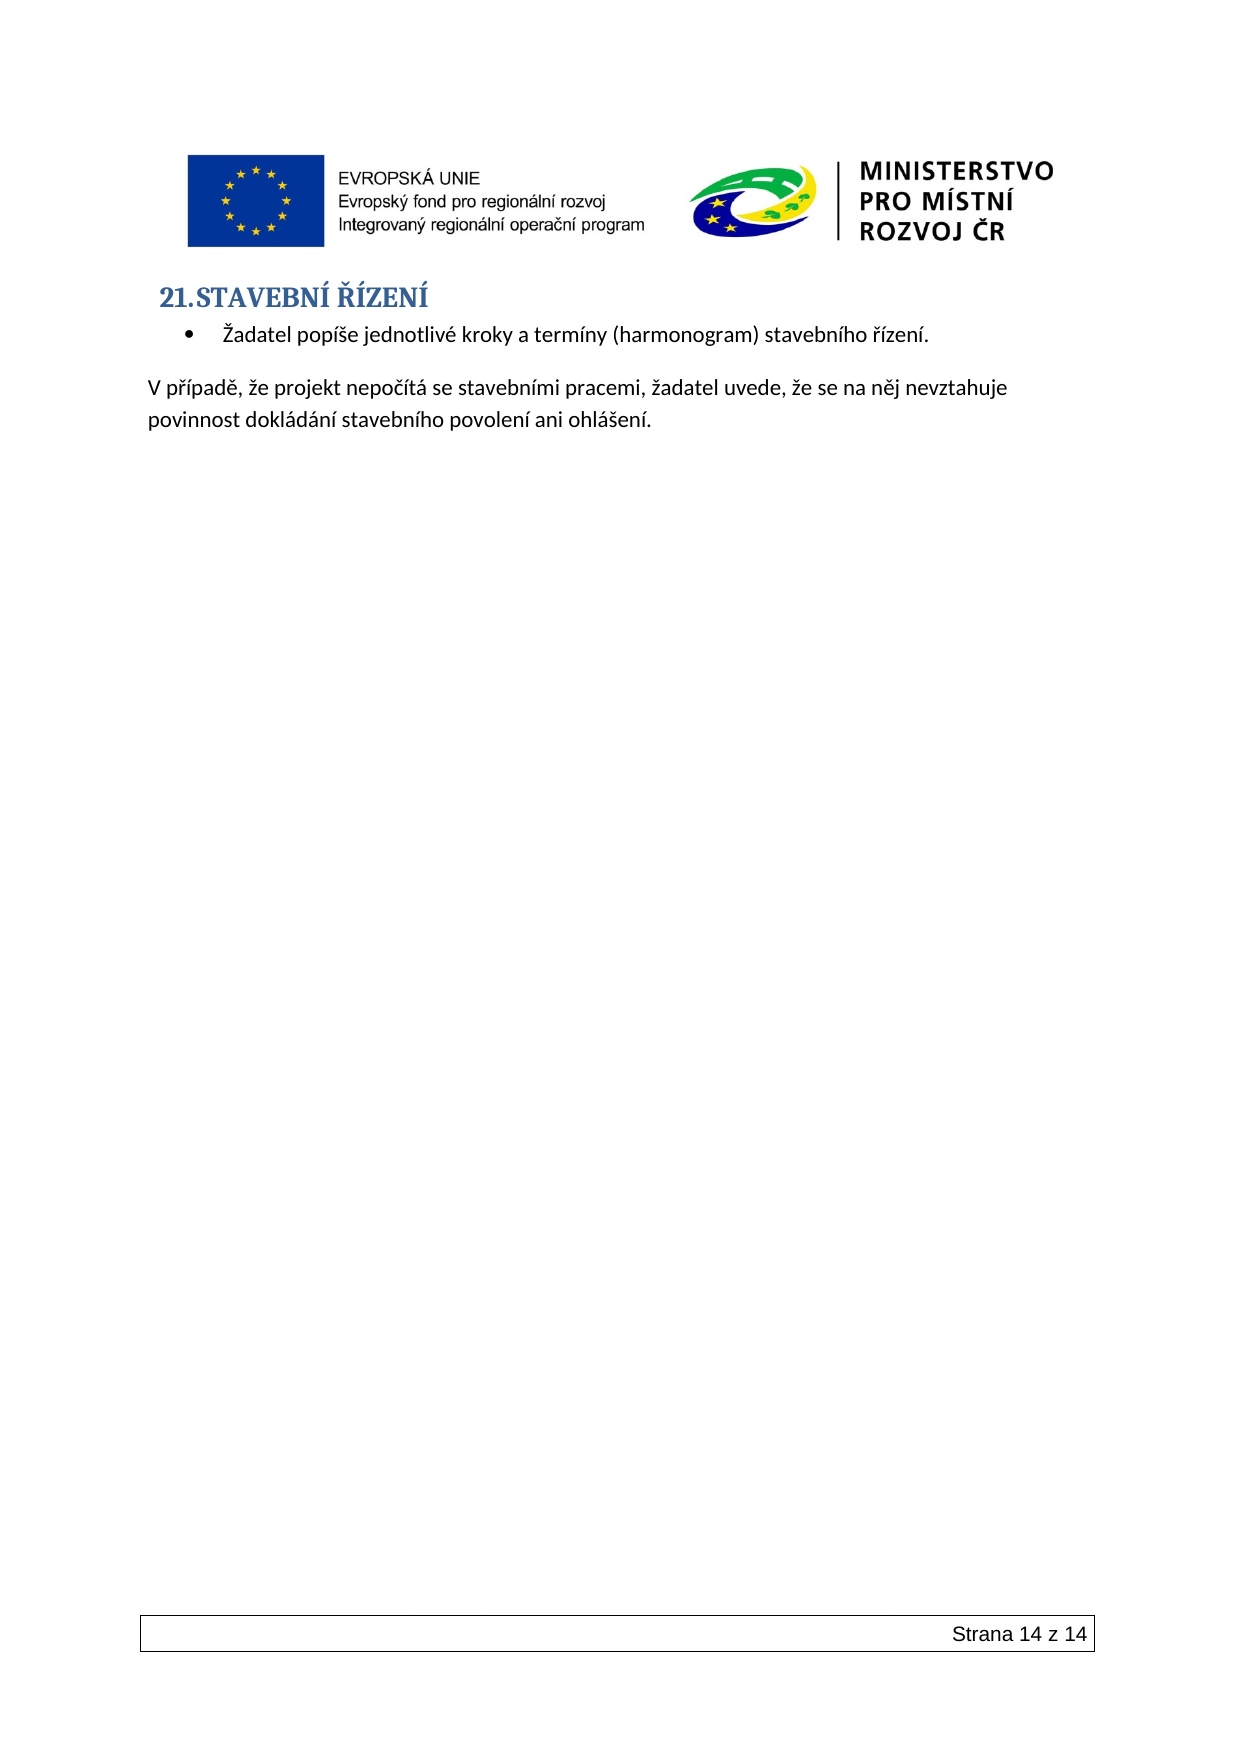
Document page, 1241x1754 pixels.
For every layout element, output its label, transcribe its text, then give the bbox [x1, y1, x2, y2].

list Žadatel popíše jednotlivé kroky a termíny (harmonogram) stavebního řízení. [185, 320, 1093, 348]
text V případě, že projekt nepočítá se stavebními pracemi, žadatel uvede, že se na něj nevztahuje povinnost dokládání stavebního povolení ani ohlášení. [148, 373, 1093, 433]
picture [157, 123, 1083, 277]
